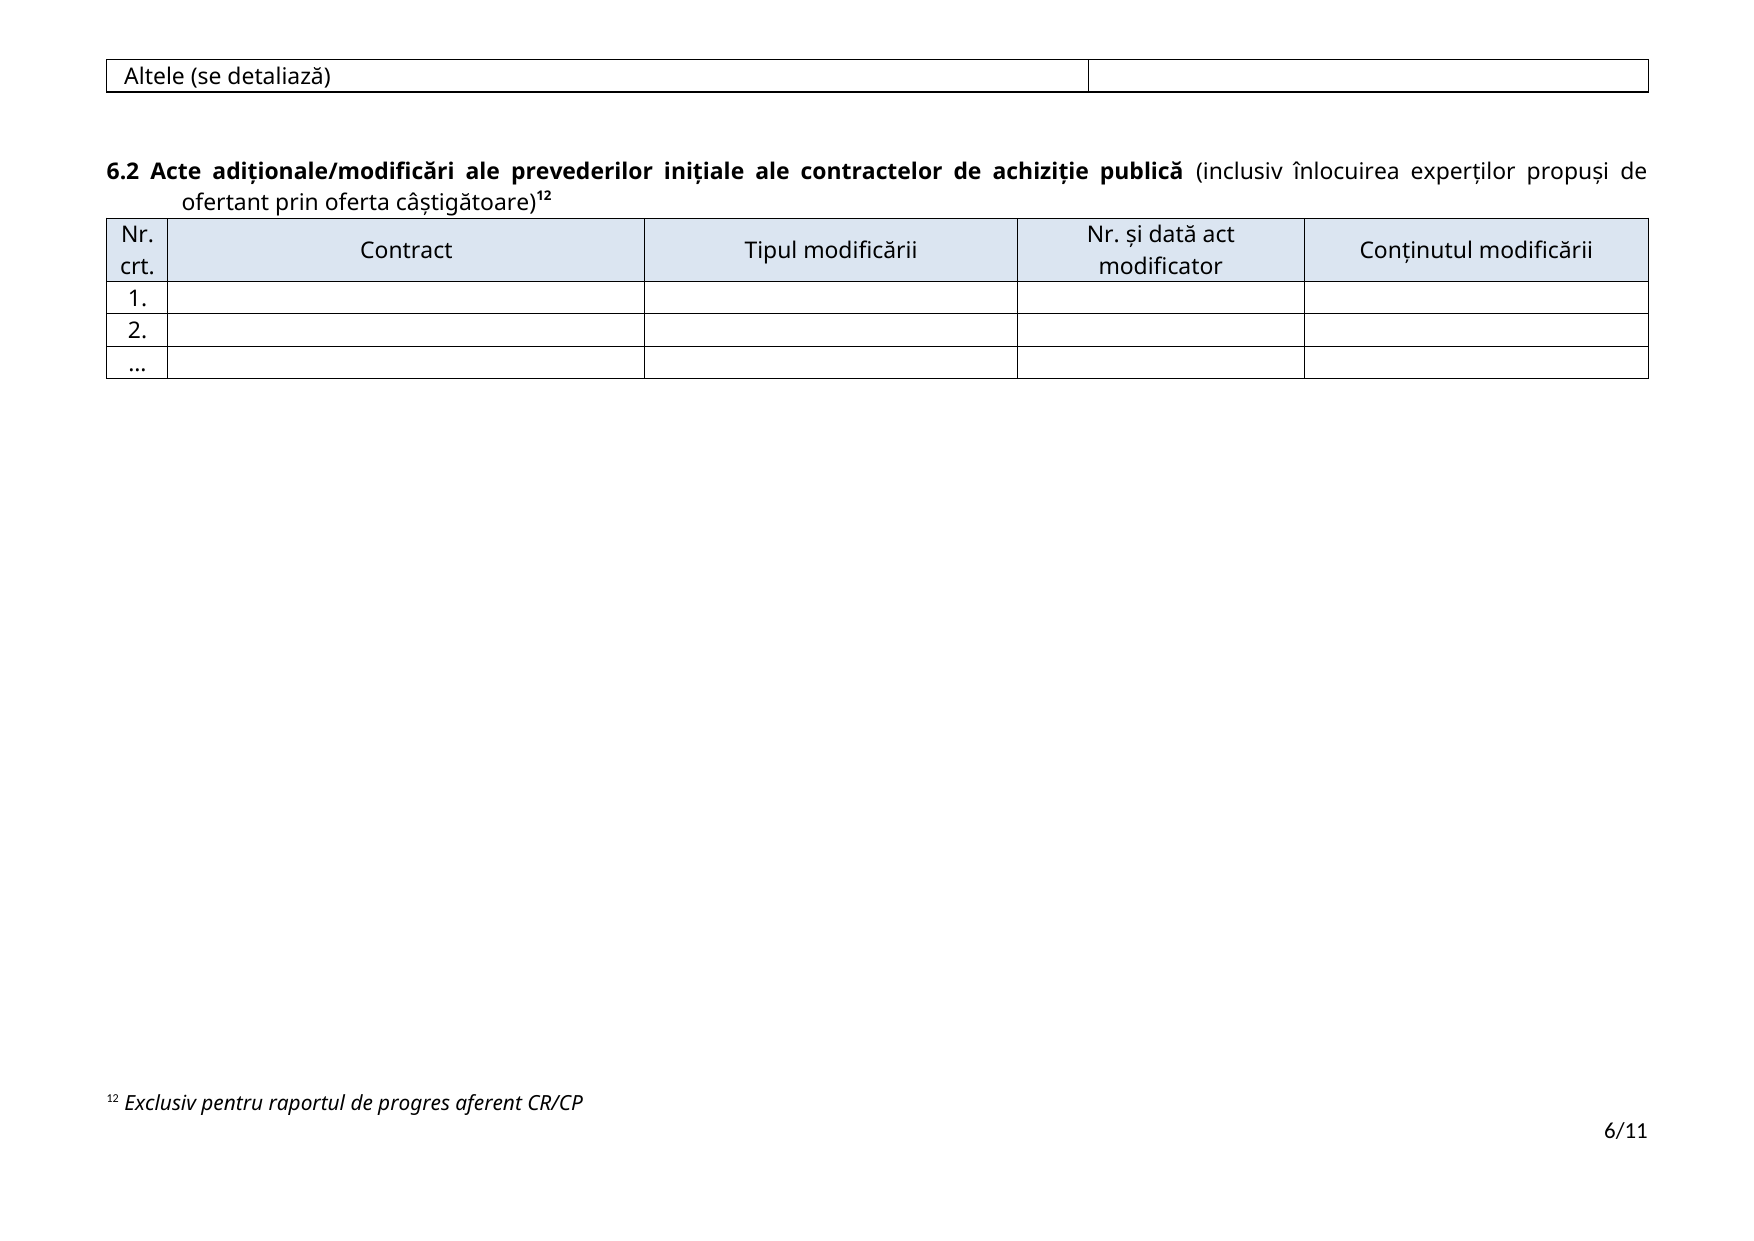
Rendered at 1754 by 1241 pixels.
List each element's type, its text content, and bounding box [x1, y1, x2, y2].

table_cell [645, 314, 1017, 346]
table_cell [1018, 314, 1304, 346]
table_cell [168, 347, 644, 378]
table_cell [1018, 347, 1304, 378]
table_header Nr. crt. [107, 219, 167, 281]
table_cell [168, 282, 644, 313]
table_cell [1089, 60, 1648, 91]
table_cell [168, 314, 644, 346]
table_cell [1305, 282, 1648, 313]
table_header Nr. și dată act modificator [1018, 219, 1304, 281]
table_cell 2. [107, 314, 167, 346]
table_header Tipul modificării [645, 219, 1017, 281]
table_cell … [107, 347, 167, 378]
table_cell [1305, 314, 1648, 346]
table_cell [1305, 347, 1648, 378]
text 6.2 Acte adiționale/modificări ale prevederilor inițiale ale contractelor de achiziție publică (inclusiv înlocuirea experților propuși de ofertant prin oferta câștigătoare) [106, 155, 1648, 217]
table_cell 1. [107, 282, 167, 313]
table_cell [1018, 282, 1304, 313]
table_header Contract [168, 219, 644, 281]
table_cell [645, 347, 1017, 378]
table_header Conținutul modificării [1305, 219, 1648, 281]
table_cell [645, 282, 1017, 313]
